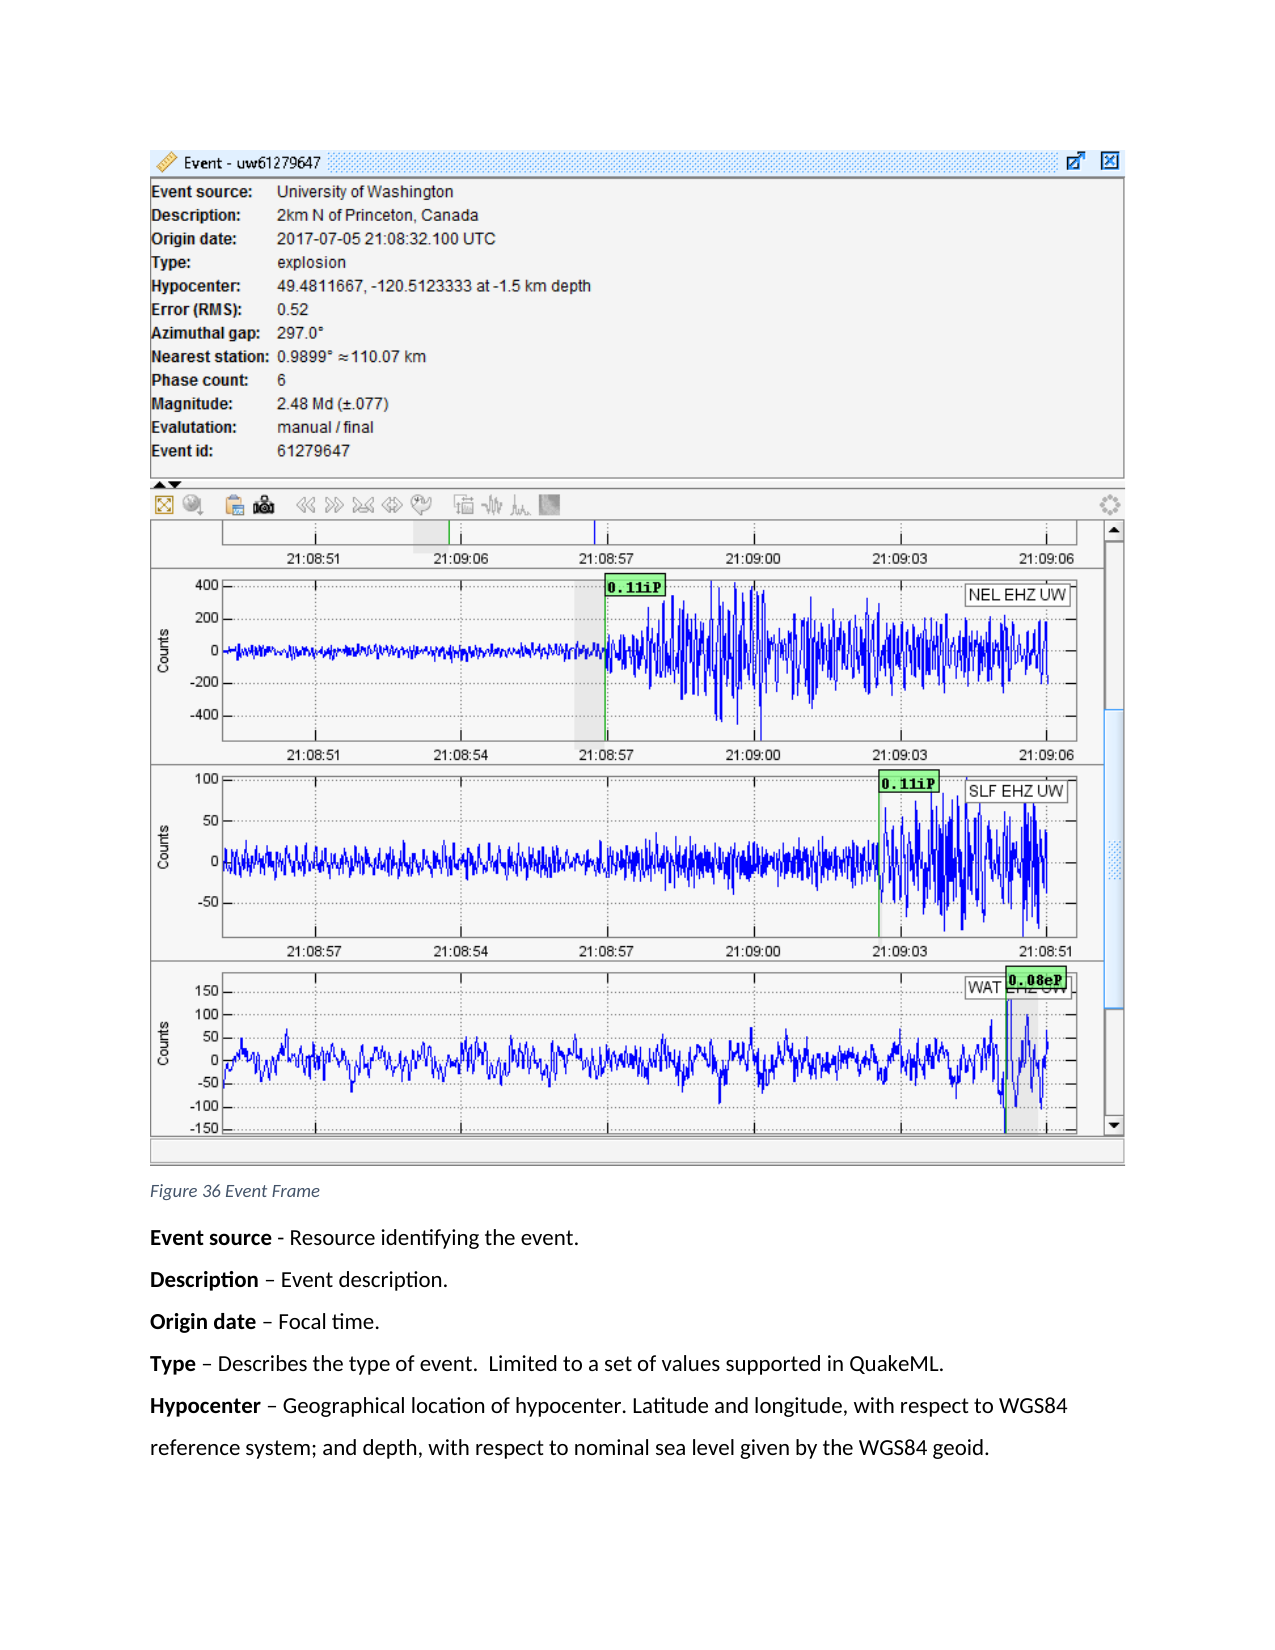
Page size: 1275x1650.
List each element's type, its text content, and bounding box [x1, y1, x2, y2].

text Type – Describes the type of event. Limited to a set of values supported in QuakeML. [150, 1349, 1125, 1377]
text Hypocenter – Geographical location of hypocenter. Latitude and longitude, with respect to WGS84 reference system; and depth, with respect to nominal sea level given by the WGS84 geoid. [150, 1391, 1125, 1461]
picture [150, 150, 1125, 1166]
text Origin date – Focal time. [150, 1307, 1125, 1335]
text Figure 36 Event Frame [150, 1179, 1125, 1202]
text Event source - Resource identifying the event. [150, 1223, 1125, 1251]
text Description – Event description. [150, 1265, 1125, 1293]
